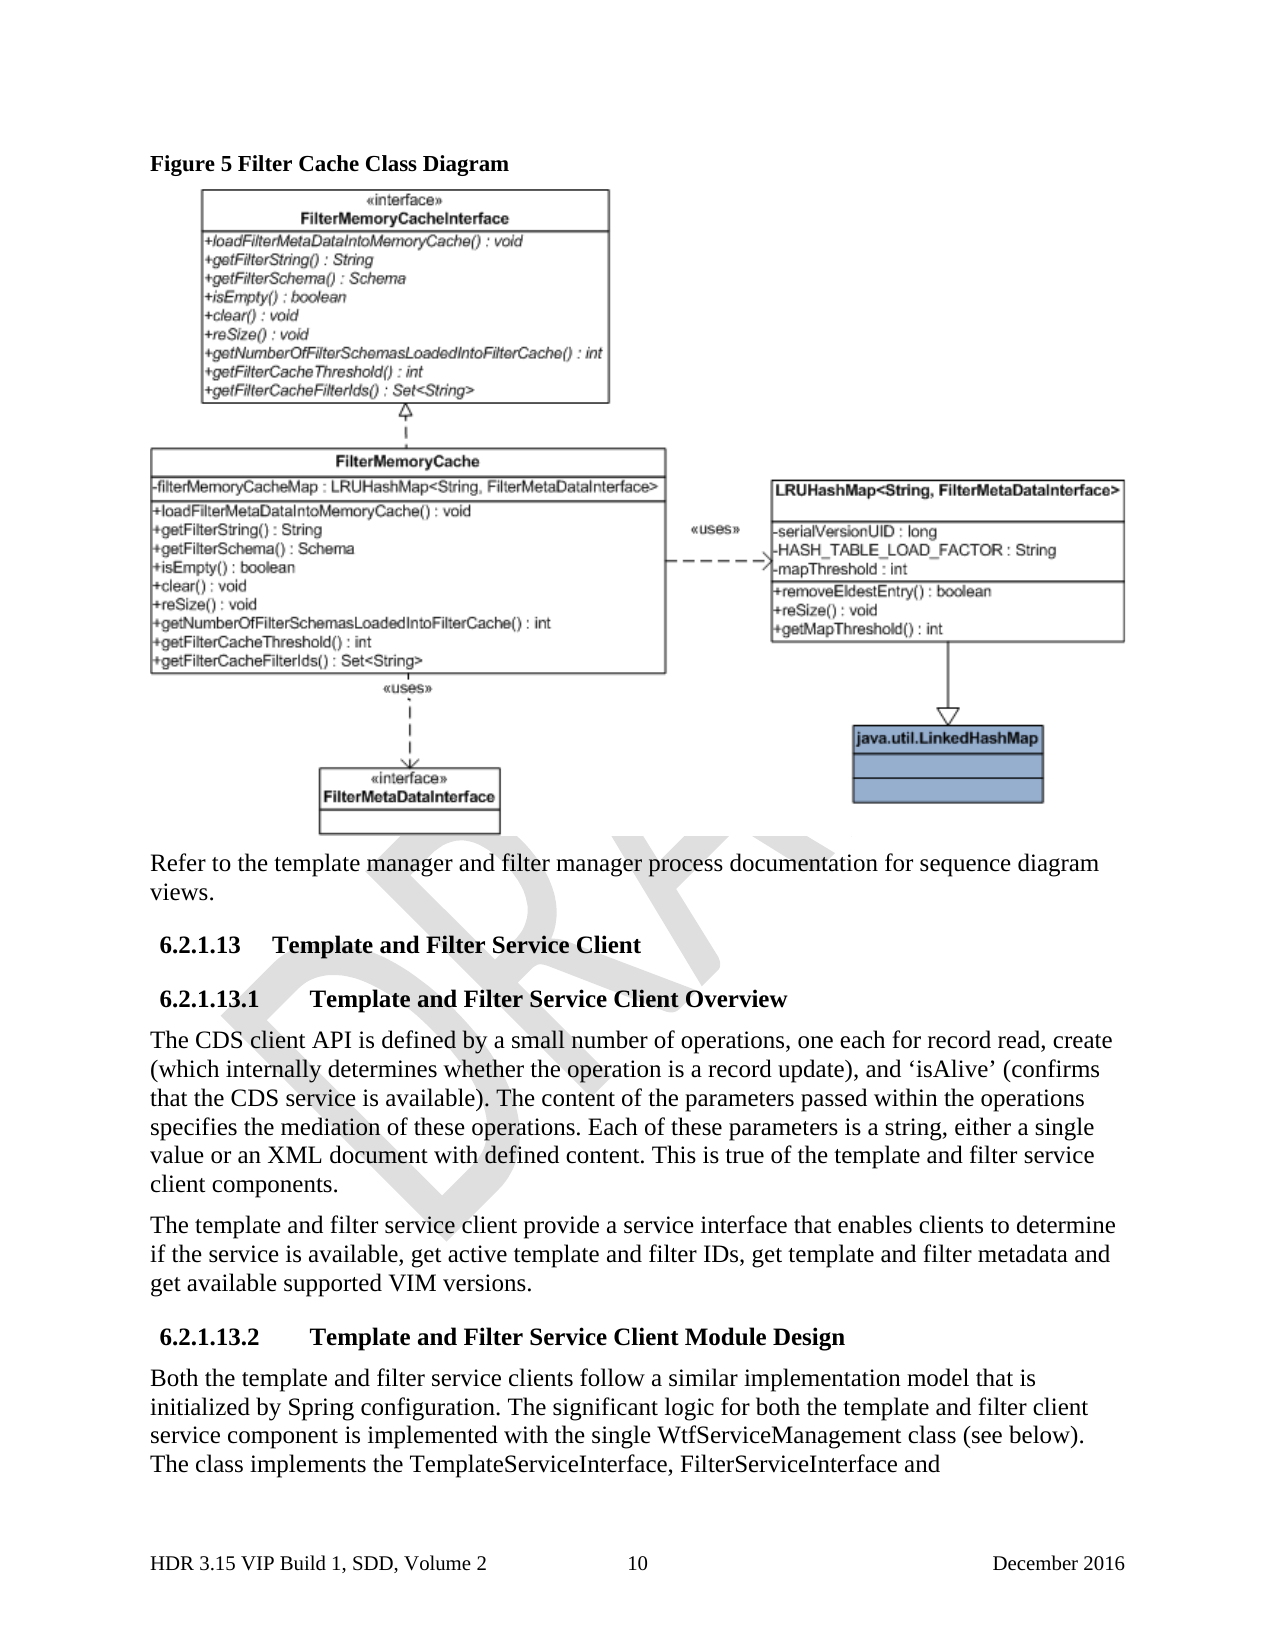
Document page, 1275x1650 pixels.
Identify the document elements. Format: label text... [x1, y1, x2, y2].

subtitle Template and Filter Service Client Module Design [159, 1322, 1125, 1350]
picture [150, 188, 1125, 836]
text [150, 1363, 1125, 1478]
subtitle Template and Filter Service Client [159, 930, 1125, 959]
text The CDS client API is defined by a small number of operations, one each for record read, create (which internally determines whether the operation is a record update), and ‘isAlive’ (confirms that the CDS service is available). The content of the parameters passed within the operations specifies the mediation of these operations. Each of these parameters is a string, either a single value or an XML document with defined content. This is true of the template and filter service client components. [150, 1025, 1125, 1198]
text The template and filter service client provide a service interface that enables clients to determine if the service is available, get active template and filter IDs, get template and filter metadata and get available supported VIM versions. [150, 1210, 1125, 1297]
text Figure 5 Filter Cache Class Diagram [150, 150, 1125, 176]
subtitle Template and Filter Service Client Overview [159, 984, 1125, 1013]
text Refer to the template manager and filter manager process documentation for sequence diagram views. [150, 848, 1125, 905]
